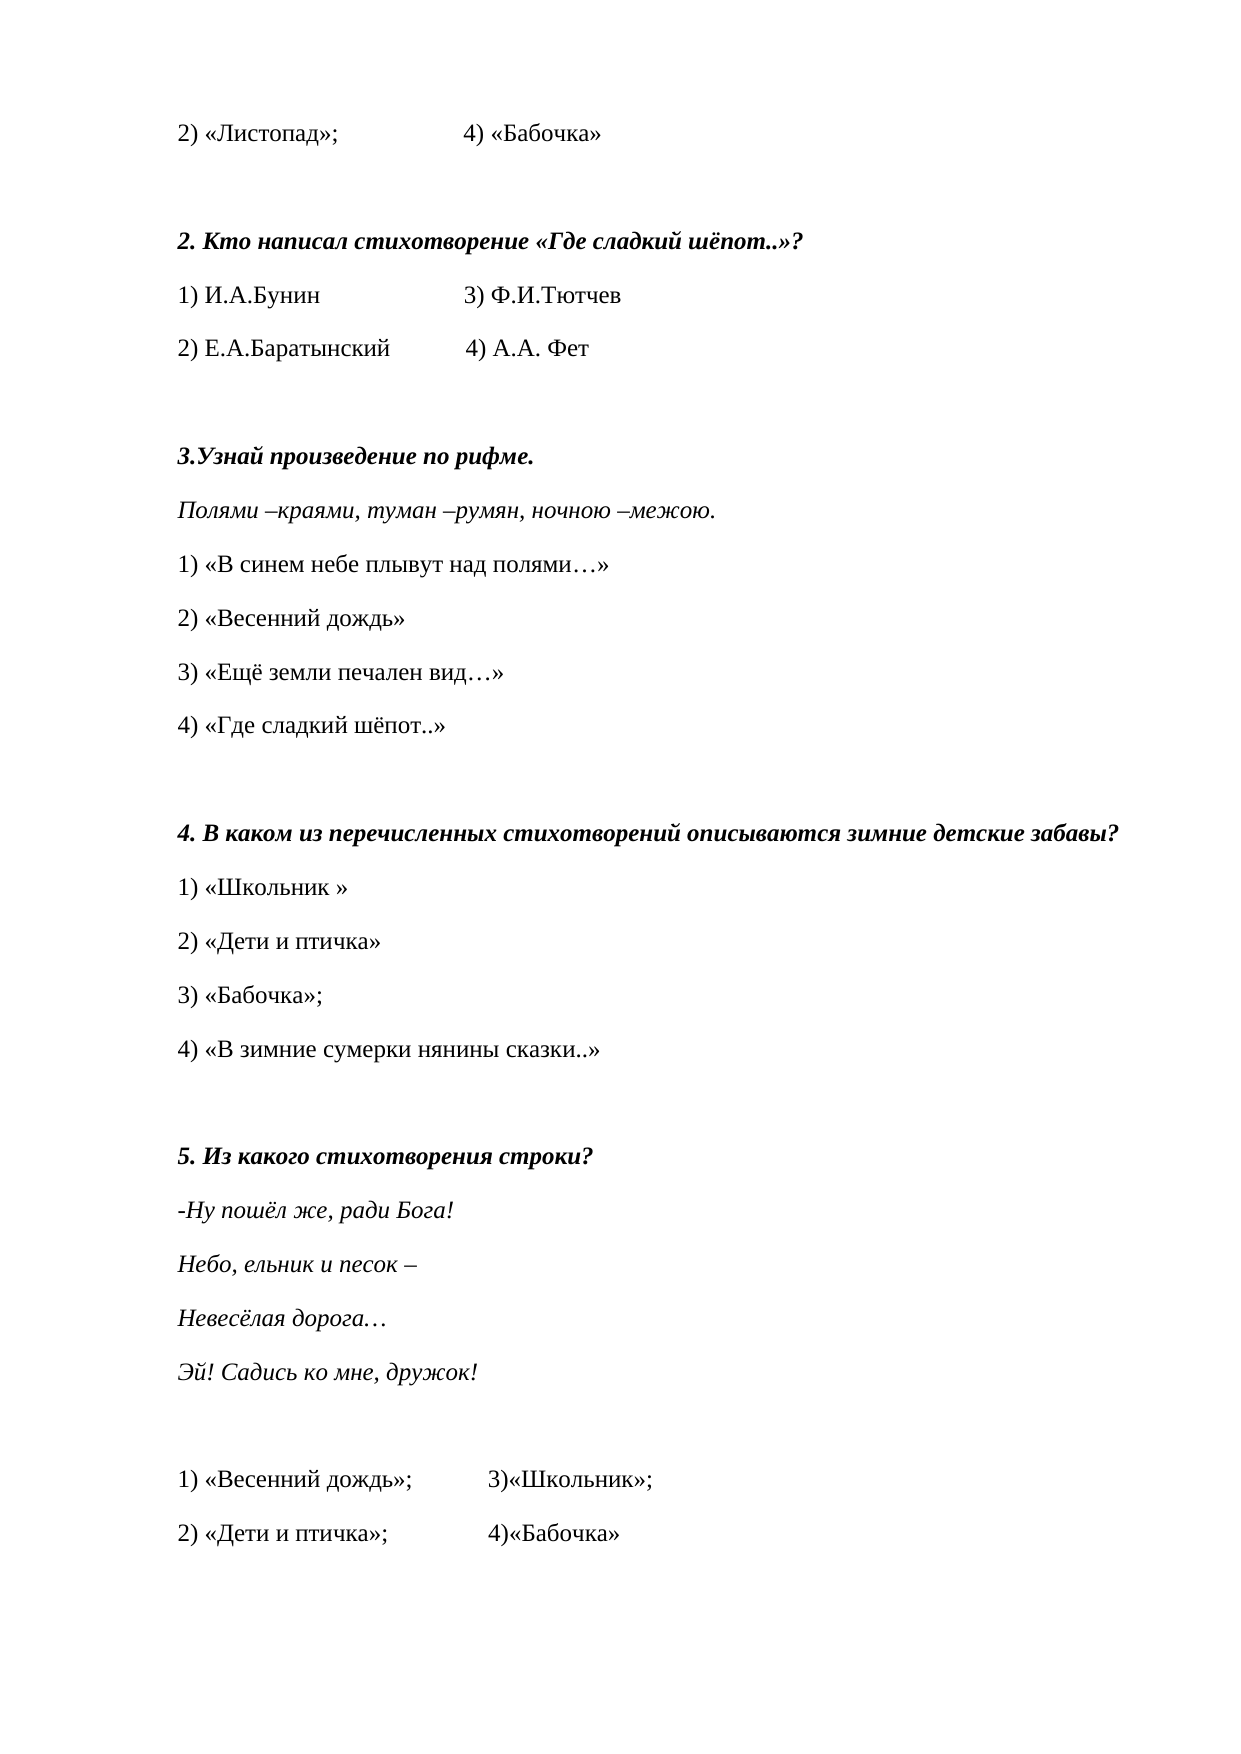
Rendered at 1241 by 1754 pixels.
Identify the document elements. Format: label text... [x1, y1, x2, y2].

text 2. Кто написал стихотворение «Где сладкий шёпот..»? [177, 226, 1152, 254]
text 4) «Где сладкий шёпот..» [177, 711, 1152, 739]
text 2) «Листопад»; 4) «Бабочка» [177, 118, 1152, 147]
text 1) И.А.Бунин 3) Ф.И.Тютчев [177, 280, 1152, 308]
text 2) «Дети и птичка» [177, 926, 1152, 955]
text Эй! Садись ко мне, дружок! [177, 1357, 1152, 1386]
text Полями –краями, туман –румян, ночною –межою. [177, 495, 1152, 524]
text Небо, ельник и песок – [177, 1249, 1152, 1278]
text 2) «Весенний дождь» [177, 603, 1152, 632]
text 2) Е.А.Баратынский 4) А.А. Фет [177, 333, 1152, 362]
text 1) «Школьник » [177, 872, 1152, 901]
text 4. В каком из перечисленных стихотворений описываются зимние детские забавы? [177, 818, 1152, 847]
text 1) «Весенний дождь»; 3)«Школьник»; [177, 1464, 1152, 1493]
text -Ну пошёл же, ради Бога! [177, 1195, 1152, 1224]
text 3) «Бабочка»; [177, 980, 1152, 1008]
text Невесёлая дорога… [177, 1303, 1152, 1332]
text 3) «Ещё земли печален вид…» [177, 657, 1152, 685]
text 3.Узнай произведение по рифме. [177, 441, 1152, 470]
text 1) «В синем небе плывут над полями…» [177, 549, 1152, 578]
text 2) «Дети и птичка»; 4)«Бабочка» [177, 1518, 1152, 1547]
text 4) «В зимние сумерки нянины сказки..» [177, 1034, 1152, 1062]
text 5. Из какого стихотворения строки? [177, 1141, 1152, 1170]
